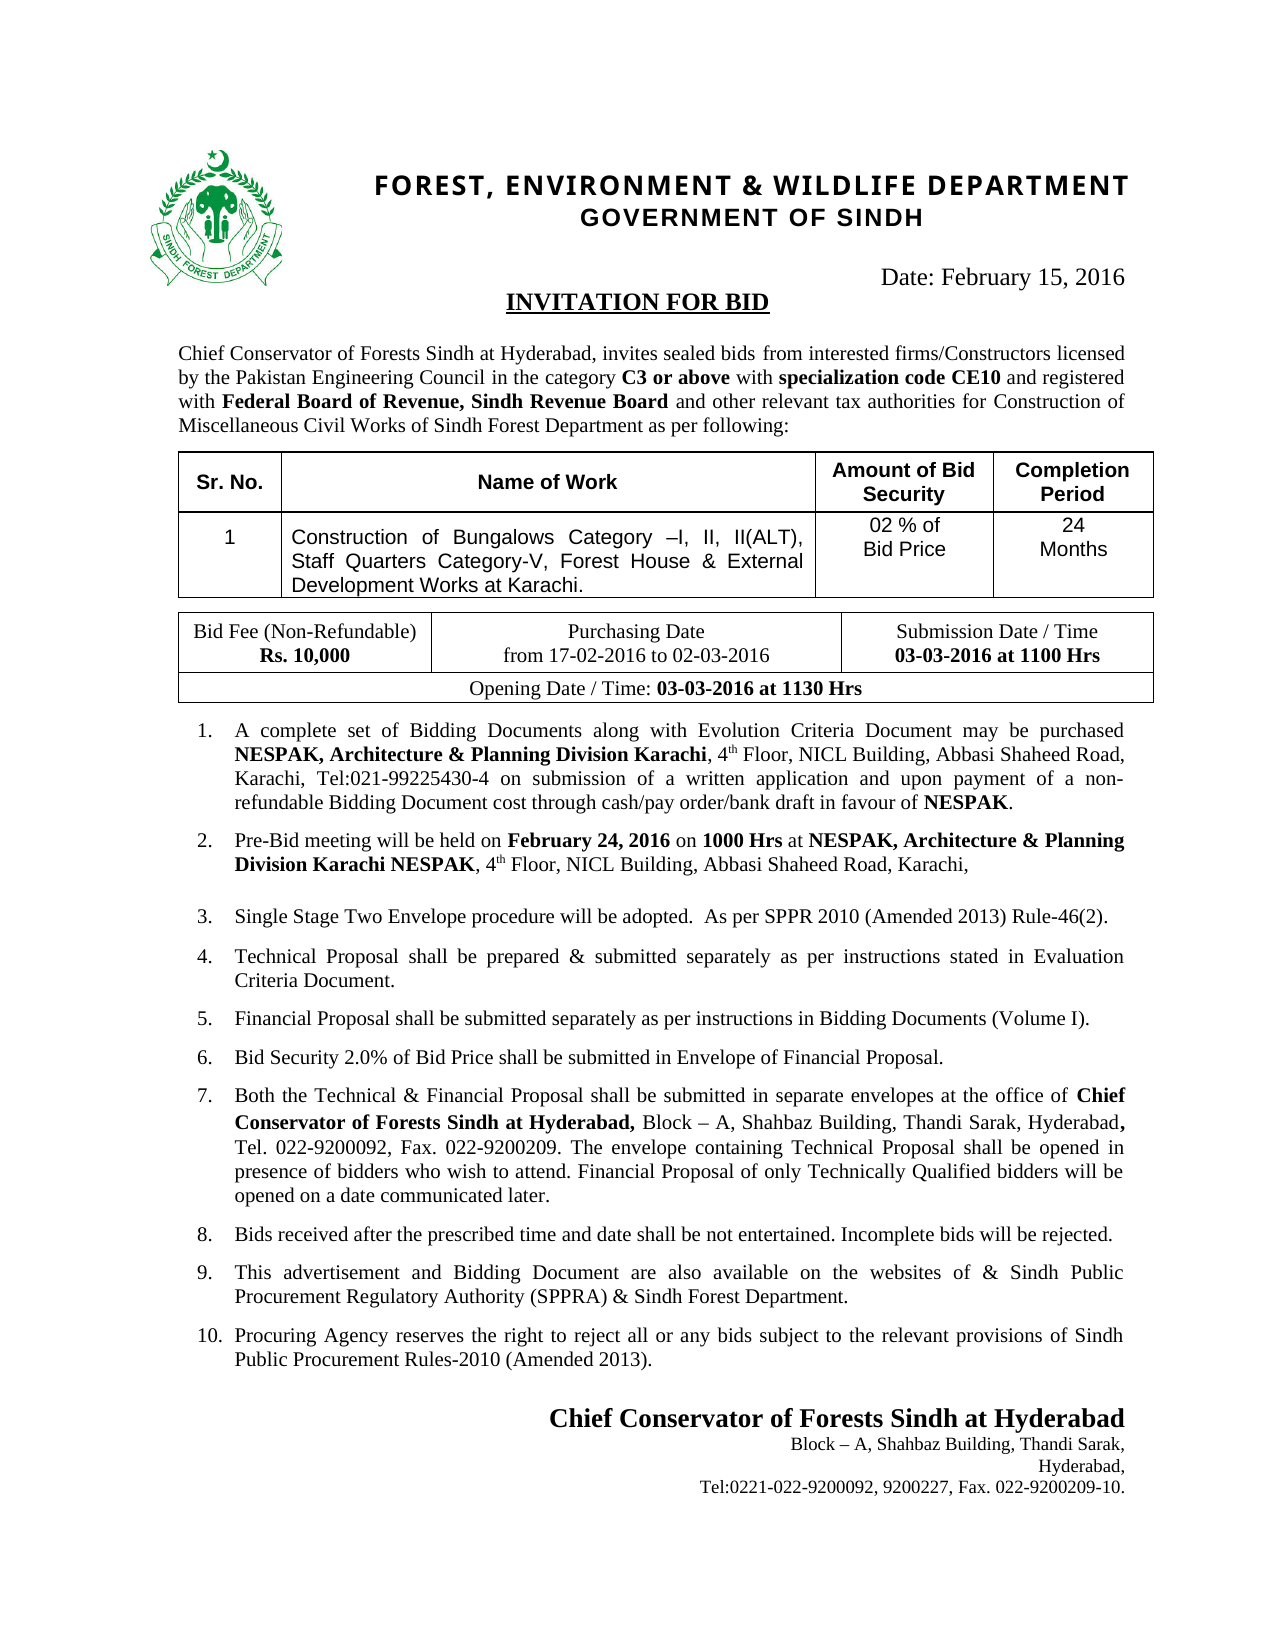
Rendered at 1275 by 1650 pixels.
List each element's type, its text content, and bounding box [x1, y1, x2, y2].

text INVITATION FOR BID [150, 291, 1125, 316]
list Pre-Bid meeting will be held on February 24, 2016 on 1000 Hrs at NESPAK, Architecture & Planning Division Karachi NESPAK, 4th Floor, NICL Building, Abbasi Shaheed Road, Karachi, [197, 828, 1125, 876]
table_cell 24 Months [994, 513, 1153, 597]
table_cell Construction of Bungalows Category –I, II, II(ALT), Staff Quarters Category-V, Forest House & External Development Works at Karachi. [282, 513, 815, 597]
table_header Name of Work [282, 453, 815, 511]
table_header Completion Period [994, 453, 1153, 511]
list Financial Proposal shall be submitted separately as per instructions in Bidding Documents (Volume I). [197, 1006, 1125, 1030]
text Hyderabad, [150, 1455, 1125, 1476]
text Date: February 15, 2016 [150, 150, 1125, 291]
text Block – A, Shahbaz Building, Thandi Sarak, [150, 1433, 1125, 1455]
table_header Amount of Bid Security [816, 453, 993, 511]
table_cell Opening Date / Time: 03-03-2016 at 1130 Hrs [179, 673, 1153, 702]
table_cell 1 [179, 513, 281, 597]
table_cell 02 % of Bid Price [816, 513, 993, 597]
list Bids received after the prescribed time and date shall be not entertained. Incomplete bids will be rejected. [197, 1222, 1125, 1246]
table_header Sr. No. [179, 453, 281, 511]
table_header Submission Date / Time 03-03-2016 at 1100 Hrs [842, 613, 1153, 672]
list A complete set of Bidding Documents along with Evolution Criteria Document may be purchased NESPAK, Architecture & Planning Division Karachi, 4th Floor, NICL Building, Abbasi Shaheed Road, Karachi, Tel:021-99225430-4 on submission of a written application and upon payment of a non-refundable Bidding Document cost through cash/pay order/bank draft in favour of NESPAK. [197, 718, 1125, 814]
list Single Stage Two Envelope procedure will be adopted. As per SPPR 2010 (Amended 2013) Rule-46(2). [197, 904, 1125, 928]
list This advertisement and Bidding Document are also available on the websites of & Sindh Public Procurement Regulatory Authority (SPPRA) & Sindh Forest Department. [197, 1260, 1125, 1308]
table_header Bid Fee (Non-Refundable) Rs. 10,000 [179, 613, 431, 672]
text Chief Conservator of Forests Sindh at Hyderabad [150, 1402, 1125, 1433]
table_header Purchasing Date from 17-02-2016 to 02-03-2016 [432, 613, 841, 672]
text Tel:0221-022-9200092, 9200227, Fax. 022-9200209-10. [150, 1476, 1125, 1498]
list Bid Security 2.0% of Bid Price shall be submitted in Envelope of Financial Proposal. [197, 1045, 1125, 1069]
picture [150, 150, 283, 286]
list Both the Technical & Financial Proposal shall be submitted in separate envelopes at the office of Chief Conservator of Forests Sindh at Hyderabad, Block – A, Shahbaz Building, Thandi Sarak, Hyderabad, Tel. 022-9200092, Fax. 022-9200209. The envelope containing Technical Proposal shall be opened in presence of bidders who wish to attend. Financial Proposal of only Technically Qualified bidders will be opened on a date communicated later. [197, 1083, 1125, 1207]
list Technical Proposal shall be prepared & submitted separately as per instructions stated in Evaluation Criteria Document. [197, 944, 1125, 992]
text Chief Conservator of Forests Sindh at Hyderabad, invites sealed bids from interested firms/Constructors licensed by the Pakistan Engineering Council in the category C3 or above with specialization code CE10 and registered with Federal Board of Revenue, Sindh Revenue Board and other relevant tax authorities for Construction of Miscellaneous Civil Works of Sindh Forest Department as per following: [178, 341, 1125, 437]
list Procuring Agency reserves the right to reject all or any bids subject to the relevant provisions of Sindh Public Procurement Rules-2010 (Amended 2013). [197, 1323, 1125, 1371]
